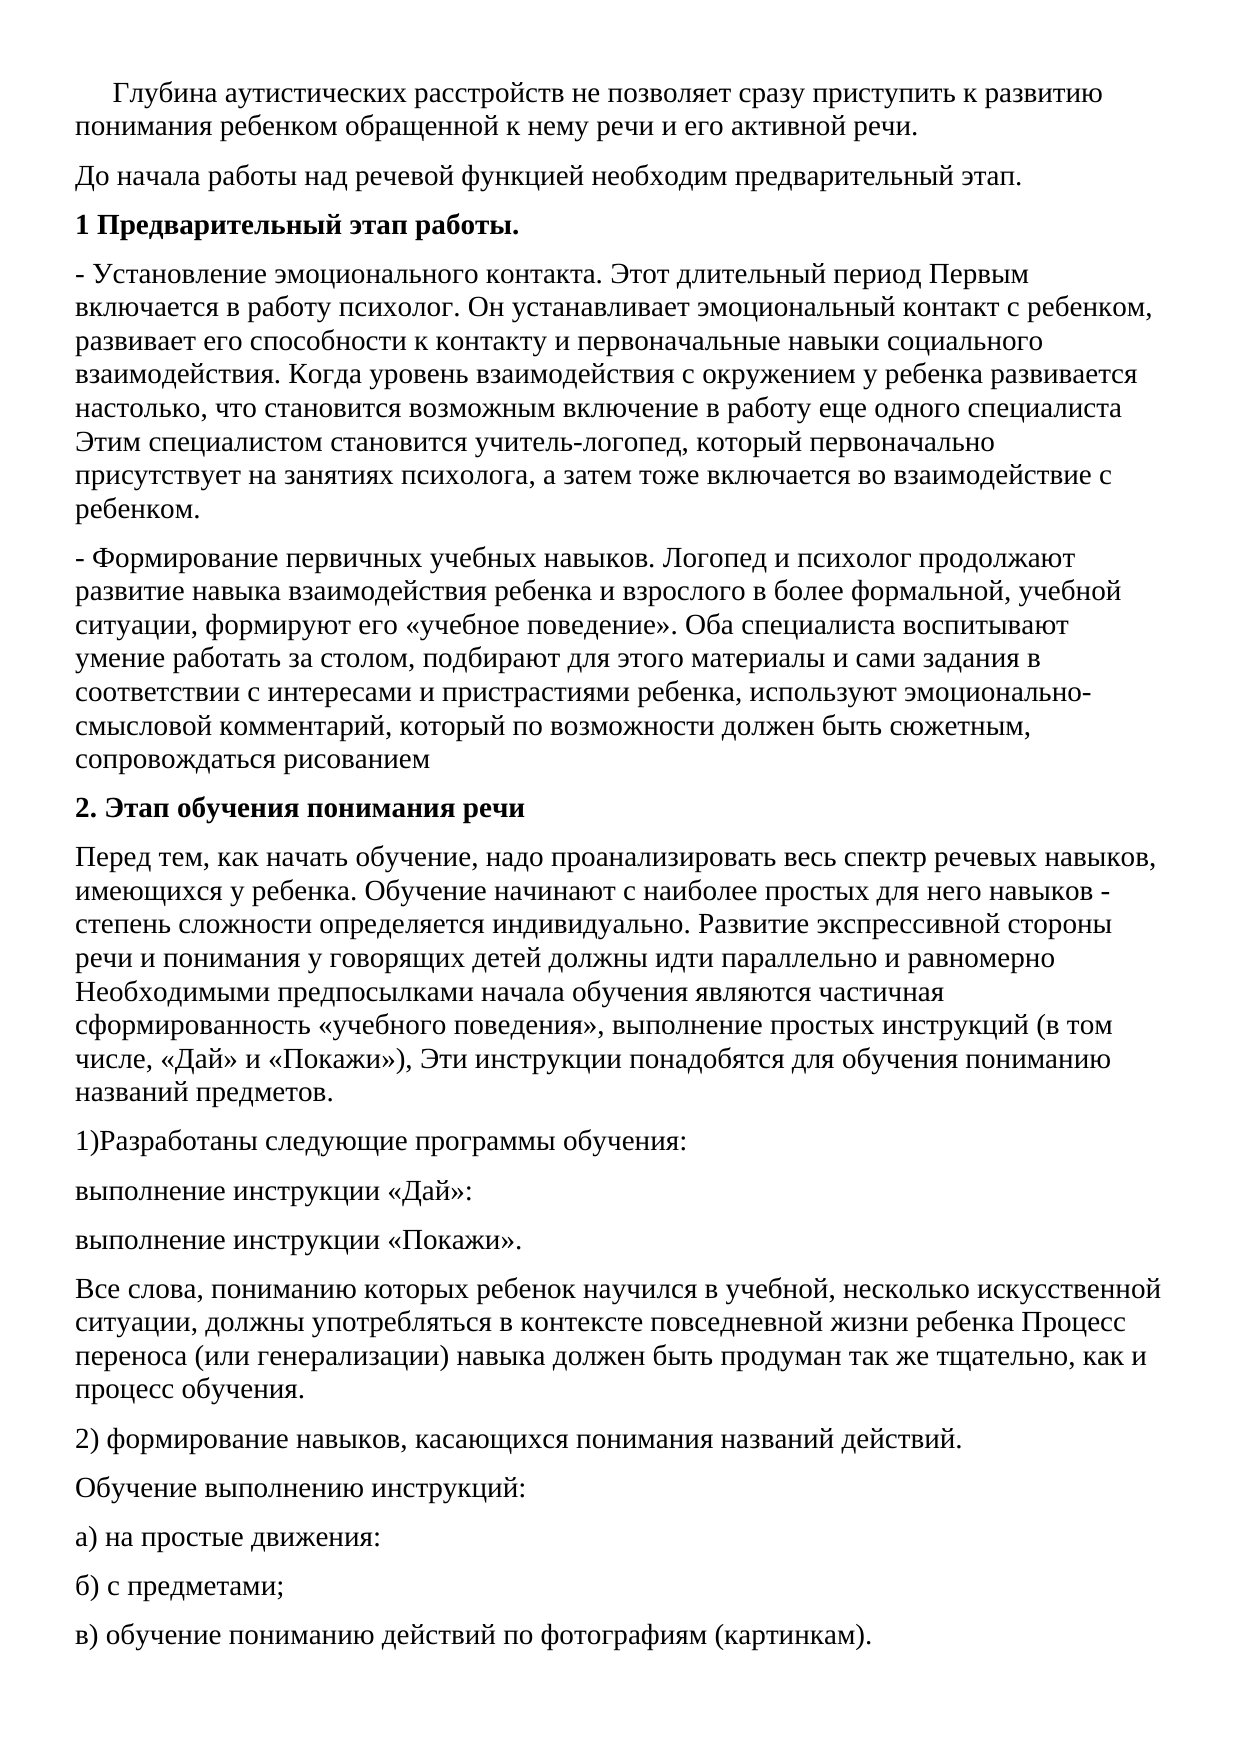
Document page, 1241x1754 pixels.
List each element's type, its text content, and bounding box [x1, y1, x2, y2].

text Обучение выполнению инструкций: [75, 1470, 1165, 1503]
text 2. Этап обучения понимания речи [75, 790, 1165, 824]
text выполнение инструкции «Дай»: [75, 1173, 1165, 1206]
text Все слова, пониманию которых ребенок научился в учебной, несколько искусственной ситуации, должны употребляться в контексте повседневной жизни ребенка Процесс переноса (или генерализации) навыка должен быть продуман так же тщательно, как и процесс обучения. [75, 1271, 1165, 1405]
text 1 Предварительный этап работы. [75, 207, 1165, 240]
text 2) формирование навыков, касающихся понимания названий действий. [75, 1421, 1165, 1454]
text б) с предметами; [75, 1568, 1165, 1602]
text в) обучение пониманию действий по фотографиям (картинкам). [75, 1617, 1165, 1651]
text выполнение инструкции «Покажи». [75, 1222, 1165, 1255]
text Глубина аутистических расстройств не позволяет сразу приступить к развитию понимания ребенком обращенной к нему речи и его активной речи. [75, 75, 1165, 142]
text - Формирование первичных учебных навыков. Логопед и психолог продолжают развитие навыка взаимодействия ребенка и взрослого в более формальной, учебной ситуации, формируют его «учебное поведение». Оба специалиста воспитывают умение работать за столом, подбирают для этого материалы и сами задания в соответствии с интересами и пристрастиями ребенка, используют эмоционально-смысловой комментарий, который по возможности должен быть сюжетным, сопровождаться рисованием [75, 540, 1165, 775]
text До начала работы над речевой функцией необходим предварительный этап. [75, 158, 1165, 191]
text 1)Разработаны следующие программы обучения: [75, 1123, 1165, 1157]
text - Установление эмоционального контакта. Этот длительный период Первым включается в работу психолог. Он устанавливает эмоциональный контакт с ребенком, развивает его способности к контакту и первоначальные навыки социального взаимодействия. Когда уровень взаимодействия с окружением у ребенка развивается настолько, что становится возможным включение в работу еще одного специалиста Этим специалистом становится учитель-логопед, который первоначально присутствует на занятиях психолога, а затем тоже включается во взаимодействие с ребенком. [75, 256, 1165, 524]
text Перед тем, как начать обучение, надо проанализировать весь спектр речевых навыков, имеющихся у ребенка. Обучение начинают с наиболее простых для него навыков - степень сложности определяется индивидуально. Развитие экспрессивной стороны речи и понимания у говорящих детей должны идти параллельно и равномерно Необходимыми предпосылками начала обучения являются частичная сформированность «учебного поведения», выполнение простых инструкций (в том числе, «Дай» и «Покажи»), Эти инструкции понадобятся для обучения пониманию названий предметов. [75, 839, 1165, 1108]
text а) на простые движения: [75, 1519, 1165, 1553]
